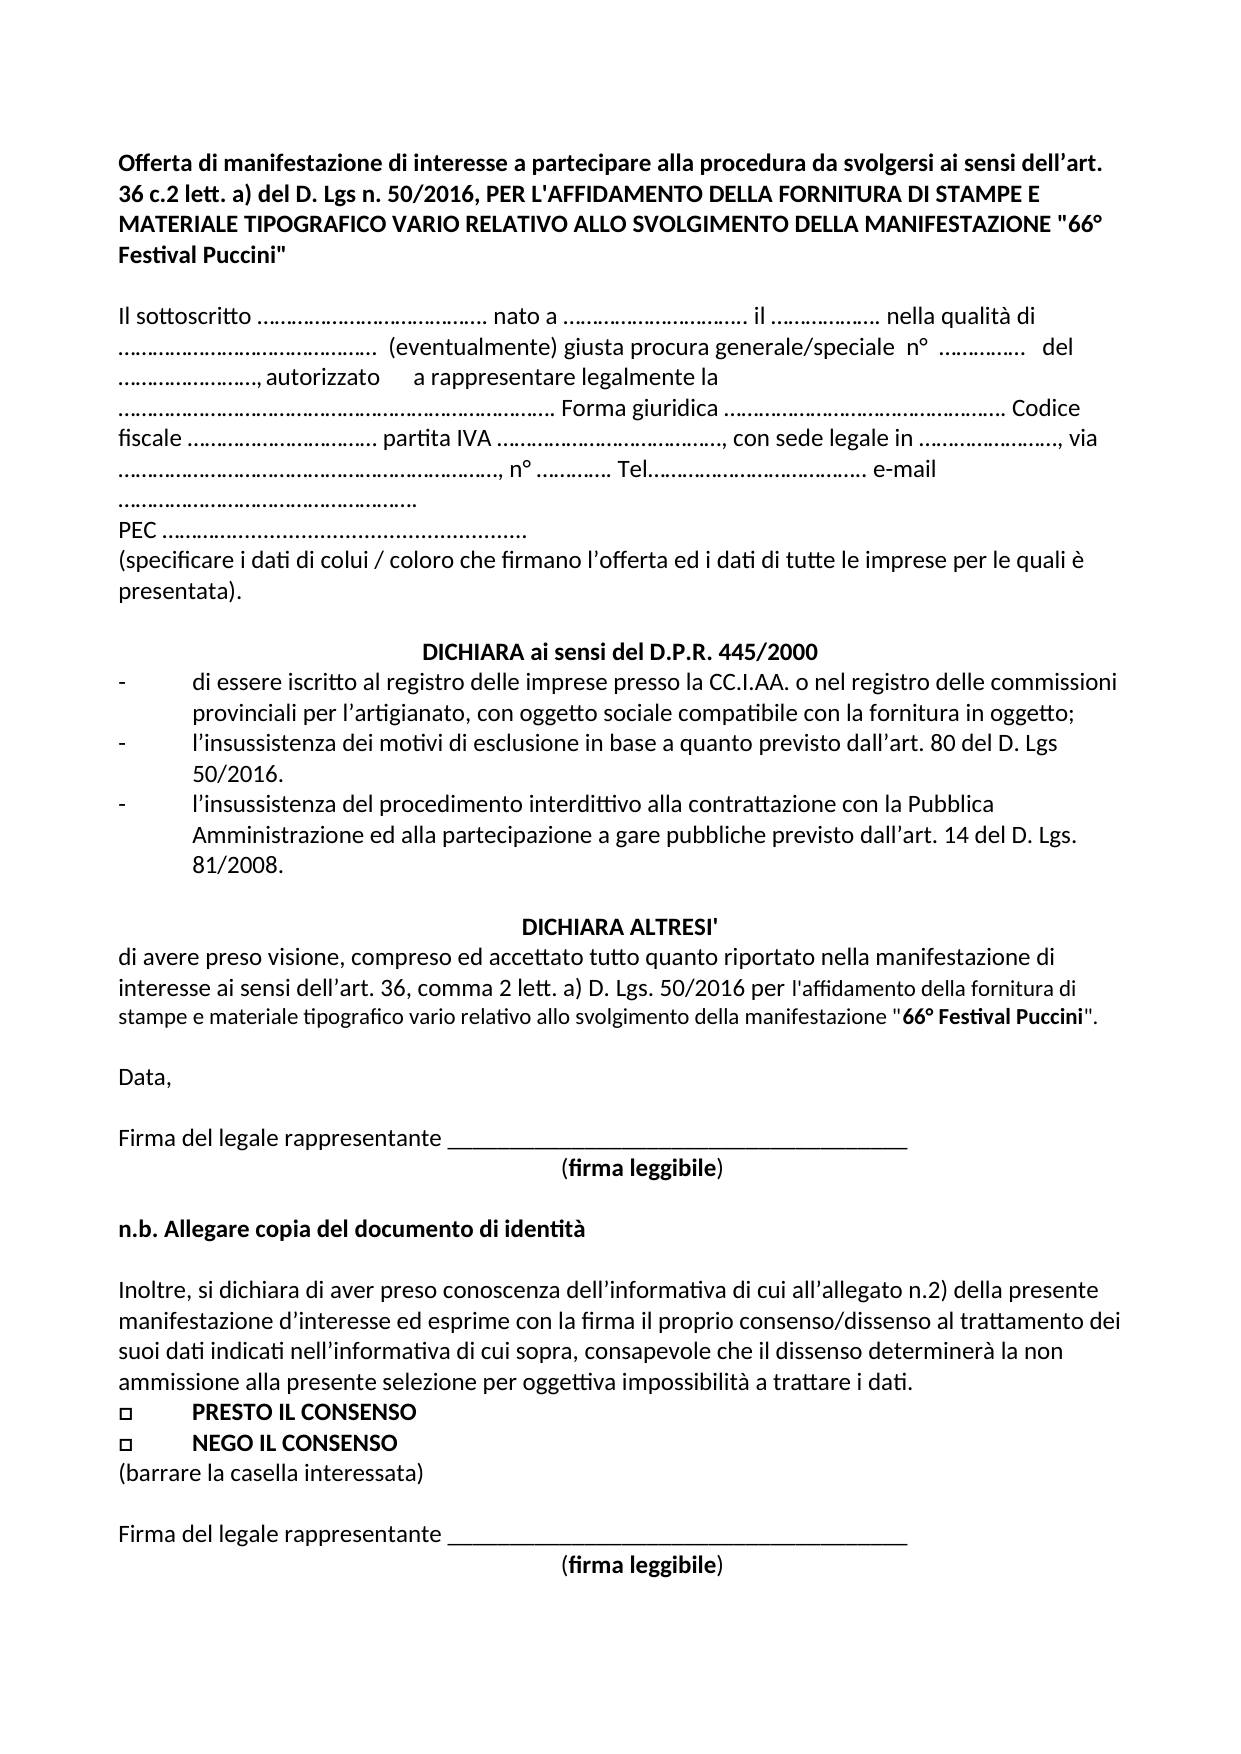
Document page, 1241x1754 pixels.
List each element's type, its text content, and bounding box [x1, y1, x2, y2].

list l’insussistenza dei motivi di esclusione in base a quanto previsto dall’art. 80 del D. Lgs 50/2016. [118, 727, 1122, 788]
text Firma del legale rappresentante _____________________________________ [118, 1518, 1122, 1549]
text Inoltre, si dichiara di aver preso conoscenza dell’informativa di cui all’allegato n.2) della presente manifestazione d’interesse ed esprime con la firma il proprio consenso/dissenso al trattamento dei suoi dati indicati nell’informativa di cui sopra, consapevole che il dissenso determinerà la non ammissione alla presente selezione per oggettiva impossibilità a trattare i dati. [118, 1274, 1122, 1396]
text (barrare la casella interessata) [118, 1457, 1122, 1488]
text Data, [118, 1061, 1122, 1091]
text Firma del legale rappresentante _____________________________________ [118, 1122, 1122, 1152]
text □ PRESTO IL CONSENSO [118, 1396, 1122, 1427]
list di essere iscritto al registro delle imprese presso la CC.I.AA. o nel registro delle commissioni provinciali per l’artigianato, con oggetto sociale compatibile con la fornitura in oggetto; [118, 666, 1122, 727]
text di avere preso visione, compreso ed accettato tutto quanto riportato nella manifestazione di interesse ai sensi dell’art. 36, comma 2 lett. a) D. Lgs. 50/2016 per l'affidamento della fornitura di stampe e materiale tipografico vario relativo allo svolgimento della manifestazione "66° Festival Puccini". [118, 941, 1122, 1030]
text (specificare i dati di colui / coloro che firmano l’offerta ed i dati di tutte le imprese per le quali è presentata). [118, 544, 1122, 605]
text DICHIARA ALTRESI' [118, 911, 1122, 941]
text n.b. Allegare copia del documento di identità [118, 1213, 1122, 1244]
text Il sottoscritto …………………………………. nato a ………………………….. il ………………. nella qualità di ……………………………………… (eventualmente) giusta procura generale/speciale n° …………… del ……………………, autorizzato a rappresentare legalmente la …………………………………………………………………. Forma giuridica …………………………………………. Codice fiscale …………………………… partita IVA …………………………………, con sede legale in ……………………, via …………………………………………………………, n° …………. Tel……………………………….. e-mail ……………………………………………. [118, 300, 1122, 514]
text DICHIARA ai sensi del D.P.R. 445/2000 [118, 636, 1122, 666]
list l’insussistenza del procedimento interdittivo alla contrattazione con la Pubblica Amministrazione ed alla partecipazione a gare pubbliche previsto dall’art. 14 del D. Lgs. 81/2008. [118, 788, 1122, 880]
text (firma leggibile) [487, 1549, 1122, 1579]
text Offerta di manifestazione di interesse a partecipare alla procedura da svolgersi ai sensi dell’art. 36 c.2 lett. a) del D. Lgs n. 50/2016, PER L'AFFIDAMENTO DELLA FORNITURA DI STAMPE E MATERIALE TIPOGRAFICO VARIO RELATIVO ALLO SVOLGIMENTO DELLA MANIFESTAZIONE "66° Festival Puccini" [118, 148, 1122, 270]
text PEC …………............................................... [118, 514, 1122, 544]
text (firma leggibile) [487, 1152, 1122, 1183]
text □ NEGO IL CONSENSO [118, 1427, 1122, 1457]
